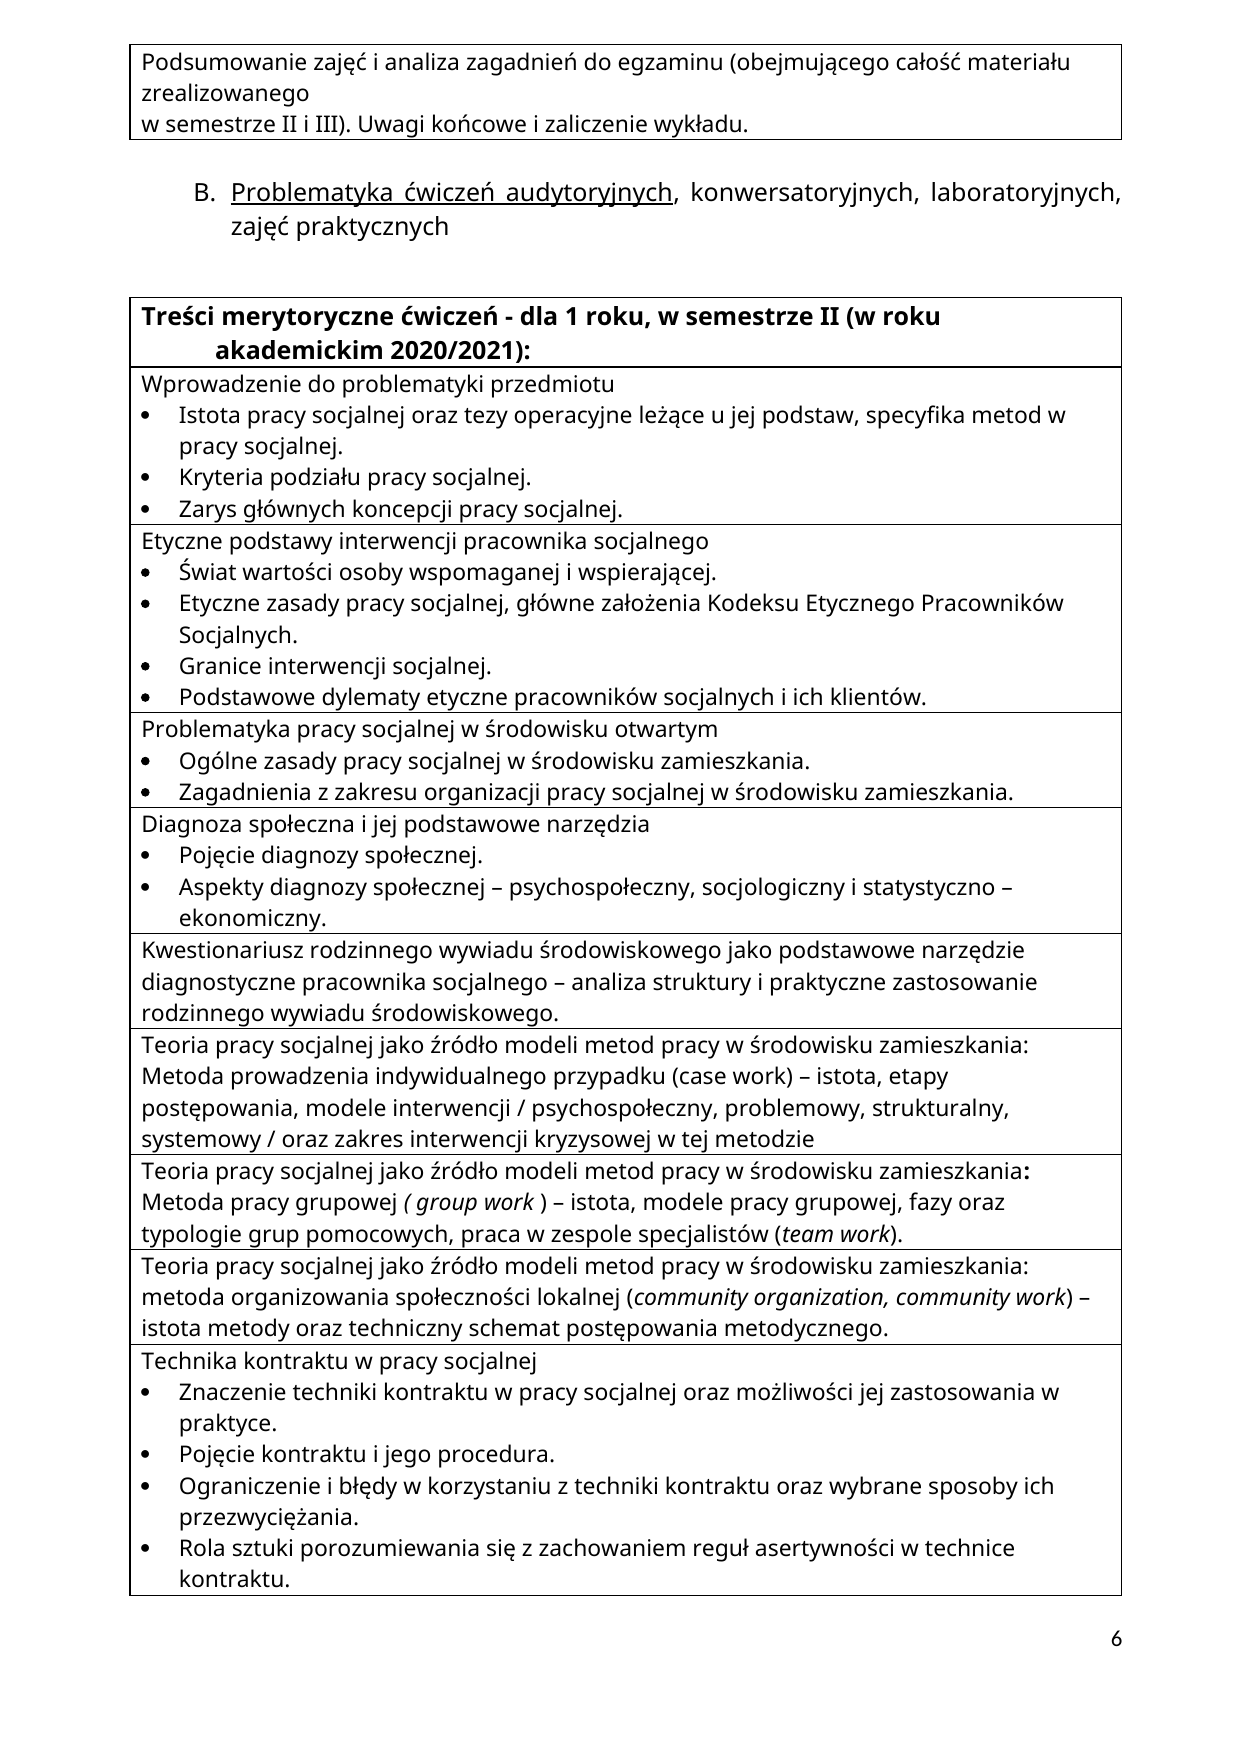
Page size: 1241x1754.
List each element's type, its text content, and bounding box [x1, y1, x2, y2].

table_cell Diagnoza społeczna i jej podstawowe narzędzia Pojęcie diagnozy społecznej. Aspekty diagnozy społecznej – psychospołeczny, socjologiczny i statystyczno – ekonomiczny. [131, 808, 1121, 933]
table_cell Teoria pracy socjalnej jako źródło modeli metod pracy w środowisku zamieszkania: Metoda prowadzenia indywidualnego przypadku (case work) – istota, etapy postępowania, modele interwencji / psychospołeczny, problemowy, strukturalny, systemowy / oraz zakres interwencji kryzysowej w tej metodzie [131, 1029, 1121, 1154]
table_cell Wprowadzenie do problematyki przedmiotu Istota pracy socjalnej oraz tezy operacyjne leżące u jej podstaw, specyfika metod w pracy socjalnej. Kryteria podziału pracy socjalnej. Zarys głównych koncepcji pracy socjalnej. [131, 368, 1121, 524]
table_header Treści merytoryczne ćwiczeń - dla 1 roku, w semestrze II (w roku akademickim 2020/2021): [131, 298, 1121, 366]
table_cell Problematyka pracy socjalnej w środowisku otwartym Ogólne zasady pracy socjalnej w środowisku zamieszkania. Zagadnienia z zakresu organizacji pracy socjalnej w środowisku zamieszkania. [131, 713, 1121, 807]
table_cell Technika kontraktu w pracy socjalnej Znaczenie techniki kontraktu w pracy socjalnej oraz możliwości jej zastosowania w praktyce. Pojęcie kontraktu i jego procedura. Ograniczenie i błędy w korzystaniu z techniki kontraktu oraz wybrane sposoby ich przezwyciężania. Rola sztuki porozumiewania się z zachowaniem reguł asertywności w technice kontraktu. [131, 1345, 1121, 1594]
list Problematyka ćwiczeń audytoryjnych, konwersatoryjnych, laboratoryjnych, zajęć praktycznych [193, 174, 1122, 242]
table_cell Etyczne podstawy interwencji pracownika socjalnego Świat wartości osoby wspomaganej i wspierającej. Etyczne zasady pracy socjalnej, główne założenia Kodeksu Etycznego Pracowników Socjalnych. Granice interwencji socjalnej. Podstawowe dylematy etyczne pracowników socjalnych i ich klientów. [131, 525, 1121, 712]
table_cell Kwestionariusz rodzinnego wywiadu środowiskowego jako podstawowe narzędzie diagnostyczne pracownika socjalnego – analiza struktury i praktyczne zastosowanie rodzinnego wywiadu środowiskowego. [131, 934, 1121, 1028]
table_cell Teoria pracy socjalnej jako źródło modeli metod pracy w środowisku zamieszkania: metoda organizowania społeczności lokalnej (community organization, community work) – istota metody oraz techniczny schemat postępowania metodycznego. [131, 1250, 1121, 1343]
table_cell Teoria pracy socjalnej jako źródło modeli metod pracy w środowisku zamieszkania: Metoda pracy grupowej ( group work ) – istota, modele pracy grupowej, fazy oraz typologie grup pomocowych, praca w zespole specjalistów (team work). [131, 1155, 1121, 1249]
table_cell Podsumowanie zajęć i analiza zagadnień do egzaminu (obejmującego całość materiału zrealizowanego w semestrze II i III). Uwagi końcowe i zaliczenie wykładu. [131, 45, 1121, 139]
